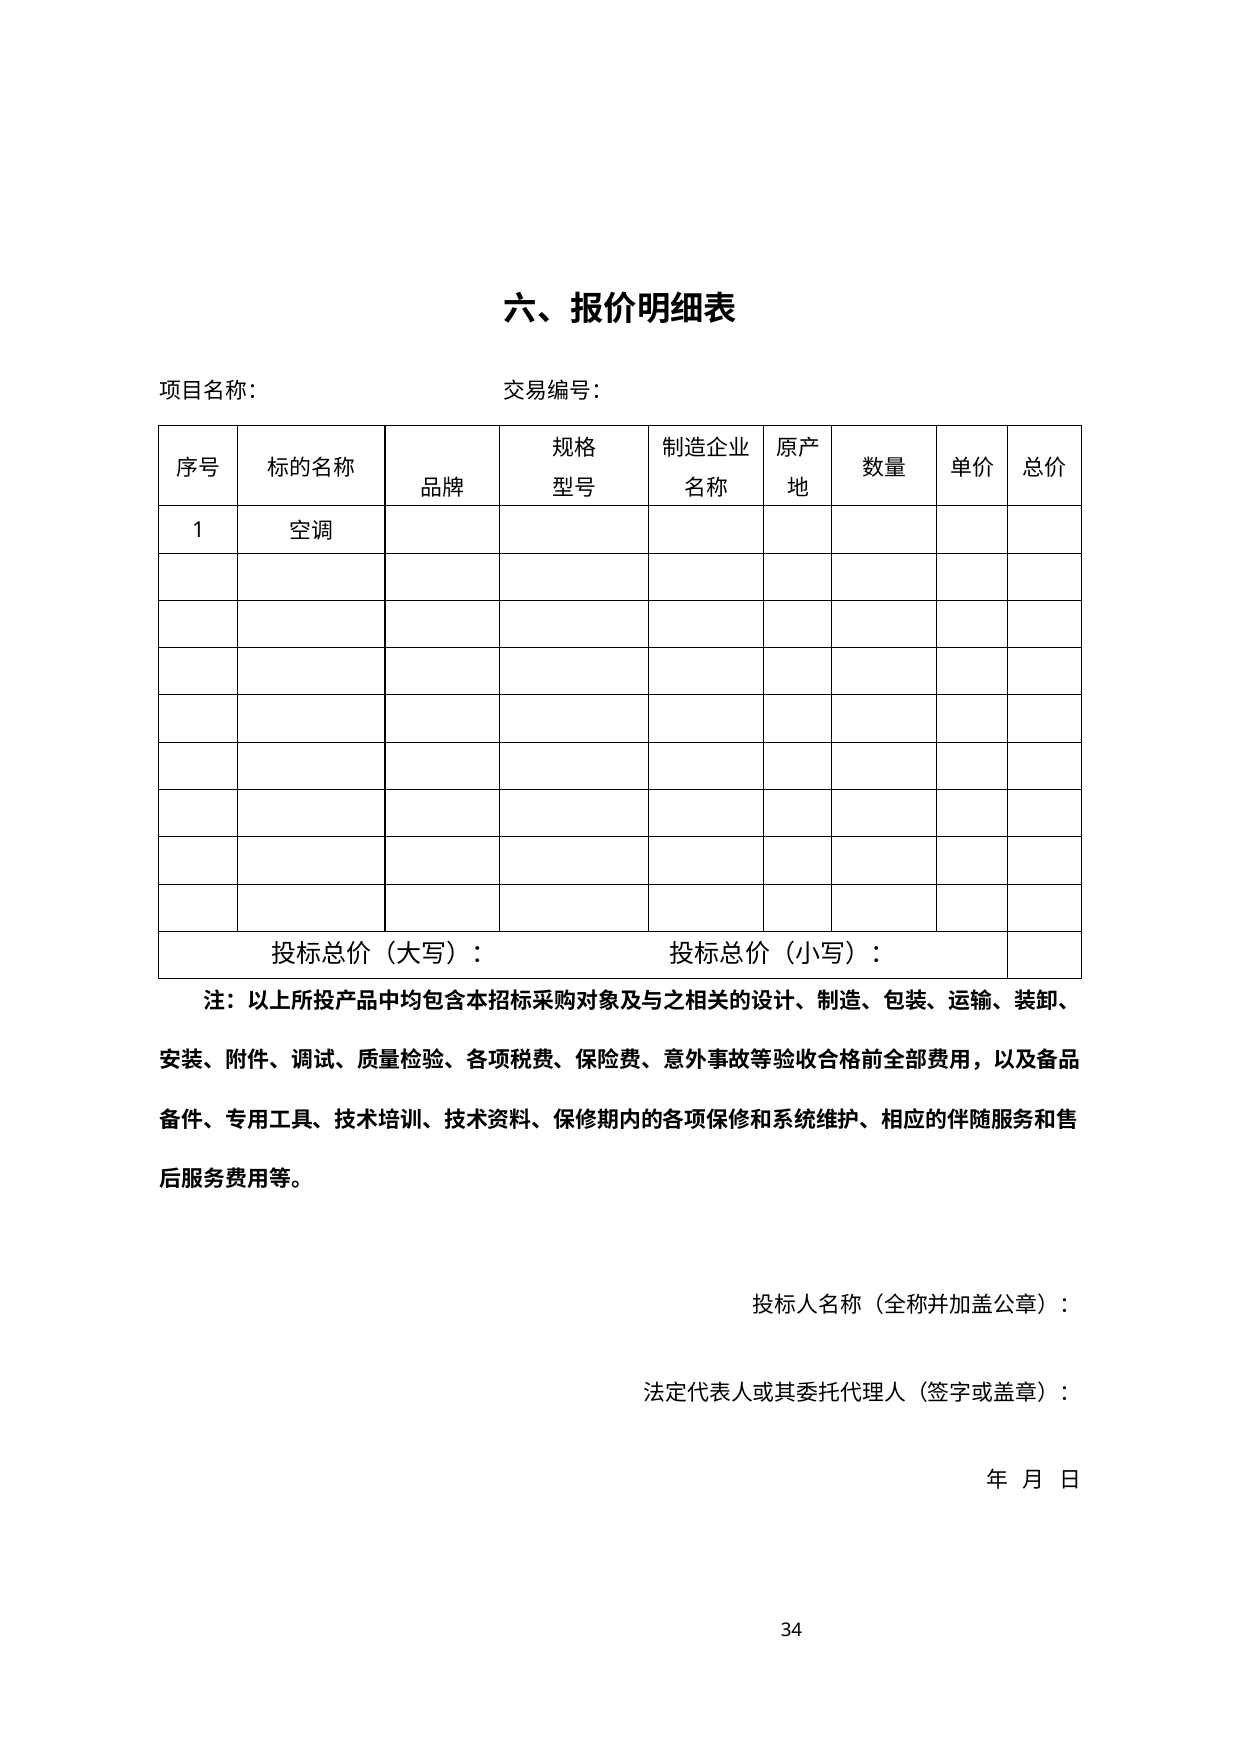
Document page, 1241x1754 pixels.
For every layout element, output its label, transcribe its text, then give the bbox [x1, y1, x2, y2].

table_cell [649, 695, 763, 742]
table_cell [1008, 790, 1081, 836]
table_cell [832, 601, 936, 647]
text 法定代表人或其委托代理人（签字或盖章）： [159, 1371, 1081, 1411]
table_cell [937, 506, 1007, 552]
table_cell 空调 [238, 506, 384, 552]
table_cell [649, 885, 763, 931]
table_cell [238, 648, 384, 694]
table_cell [238, 743, 384, 789]
table_cell [159, 554, 237, 600]
table_cell [832, 506, 936, 552]
table_cell [937, 695, 1007, 742]
table_cell [832, 648, 936, 694]
table_cell [832, 885, 936, 931]
text 六、报价明细表 [159, 266, 1081, 346]
table_header 原产地 [764, 426, 831, 505]
table_cell [649, 790, 763, 836]
table_cell [1008, 743, 1081, 789]
table_cell [159, 837, 237, 883]
table_cell [1008, 601, 1081, 647]
table_cell [500, 601, 648, 647]
table_cell [159, 648, 237, 694]
table_cell [500, 695, 648, 742]
table_cell [238, 554, 384, 600]
table_cell [832, 743, 936, 789]
table_header 规格 型号 [500, 426, 648, 505]
table_cell [386, 648, 499, 694]
text 项目名称： 交易编号： [159, 369, 1081, 409]
table_cell [500, 743, 648, 789]
table_cell [937, 885, 1007, 931]
table_cell [832, 790, 936, 836]
table_cell [937, 743, 1007, 789]
table_cell [500, 554, 648, 600]
table_cell [238, 837, 384, 883]
table_cell [386, 837, 499, 883]
table_cell [1008, 885, 1081, 931]
table_cell [1008, 837, 1081, 883]
table_cell [937, 601, 1007, 647]
table_cell [649, 554, 763, 600]
table_cell [500, 885, 648, 931]
table_cell [832, 695, 936, 742]
table_cell [764, 648, 831, 694]
table_cell [764, 695, 831, 742]
table_cell [764, 885, 831, 931]
table_cell [238, 885, 384, 931]
table_cell [764, 790, 831, 836]
table_cell [649, 837, 763, 883]
table_cell [649, 506, 763, 552]
table_header 序号 [159, 426, 237, 505]
table_cell [1008, 695, 1081, 742]
table_cell [386, 506, 499, 552]
table_cell [386, 743, 499, 789]
table_cell [832, 554, 936, 600]
table_cell [386, 601, 499, 647]
table_cell [1008, 932, 1081, 978]
table_cell 1 [159, 506, 237, 552]
table_cell [238, 695, 384, 742]
table_cell [832, 837, 936, 883]
text 年 月 日 [159, 1458, 1081, 1498]
table_cell [386, 695, 499, 742]
table_cell [238, 790, 384, 836]
table_cell [386, 554, 499, 600]
table_cell [238, 601, 384, 647]
table_cell [500, 790, 648, 836]
table_header 品牌 [386, 426, 499, 505]
table_cell [764, 554, 831, 600]
text 投标人名称（全称并加盖公章）： [159, 1283, 1081, 1323]
table_cell [1008, 554, 1081, 600]
table_cell [1008, 648, 1081, 694]
table_cell 投标总价（大写）： 投标总价（小写）： [159, 932, 1007, 978]
table_cell [764, 601, 831, 647]
table_cell [159, 601, 237, 647]
table_cell [159, 695, 237, 742]
table_cell [764, 506, 831, 552]
table_cell [937, 648, 1007, 694]
table_cell [764, 743, 831, 789]
text 注：以上所投产品中均包含本招标采购对象及与之相关的设计、制造、包装、运输、装卸、安装、附件、调试、质量检验、各项税费、保险费、意外事故等验收合格前全部费用，以及备品备件、专用工具、技术培训、技术资料、保修期内的各项保修和系统维护、相应的伴随服务和售后服务费用等。 [159, 979, 1081, 1197]
table_cell [159, 743, 237, 789]
table_cell [764, 837, 831, 883]
table_cell [649, 743, 763, 789]
table_cell [159, 790, 237, 836]
table_cell [500, 837, 648, 883]
table_header 数量 [832, 426, 936, 505]
table_cell [500, 648, 648, 694]
table_cell [937, 790, 1007, 836]
table_cell [937, 554, 1007, 600]
table_header 标的名称 [238, 426, 384, 505]
table_cell [649, 601, 763, 647]
table_header 单价 [937, 426, 1007, 505]
table_header 总价 [1008, 426, 1081, 505]
table_header 制造企业名称 [649, 426, 763, 505]
table_cell [937, 837, 1007, 883]
table_cell [159, 885, 237, 931]
table_cell [1008, 506, 1081, 552]
table_cell [500, 506, 648, 552]
table_cell [386, 790, 499, 836]
table_cell [649, 648, 763, 694]
table_cell [386, 885, 499, 931]
